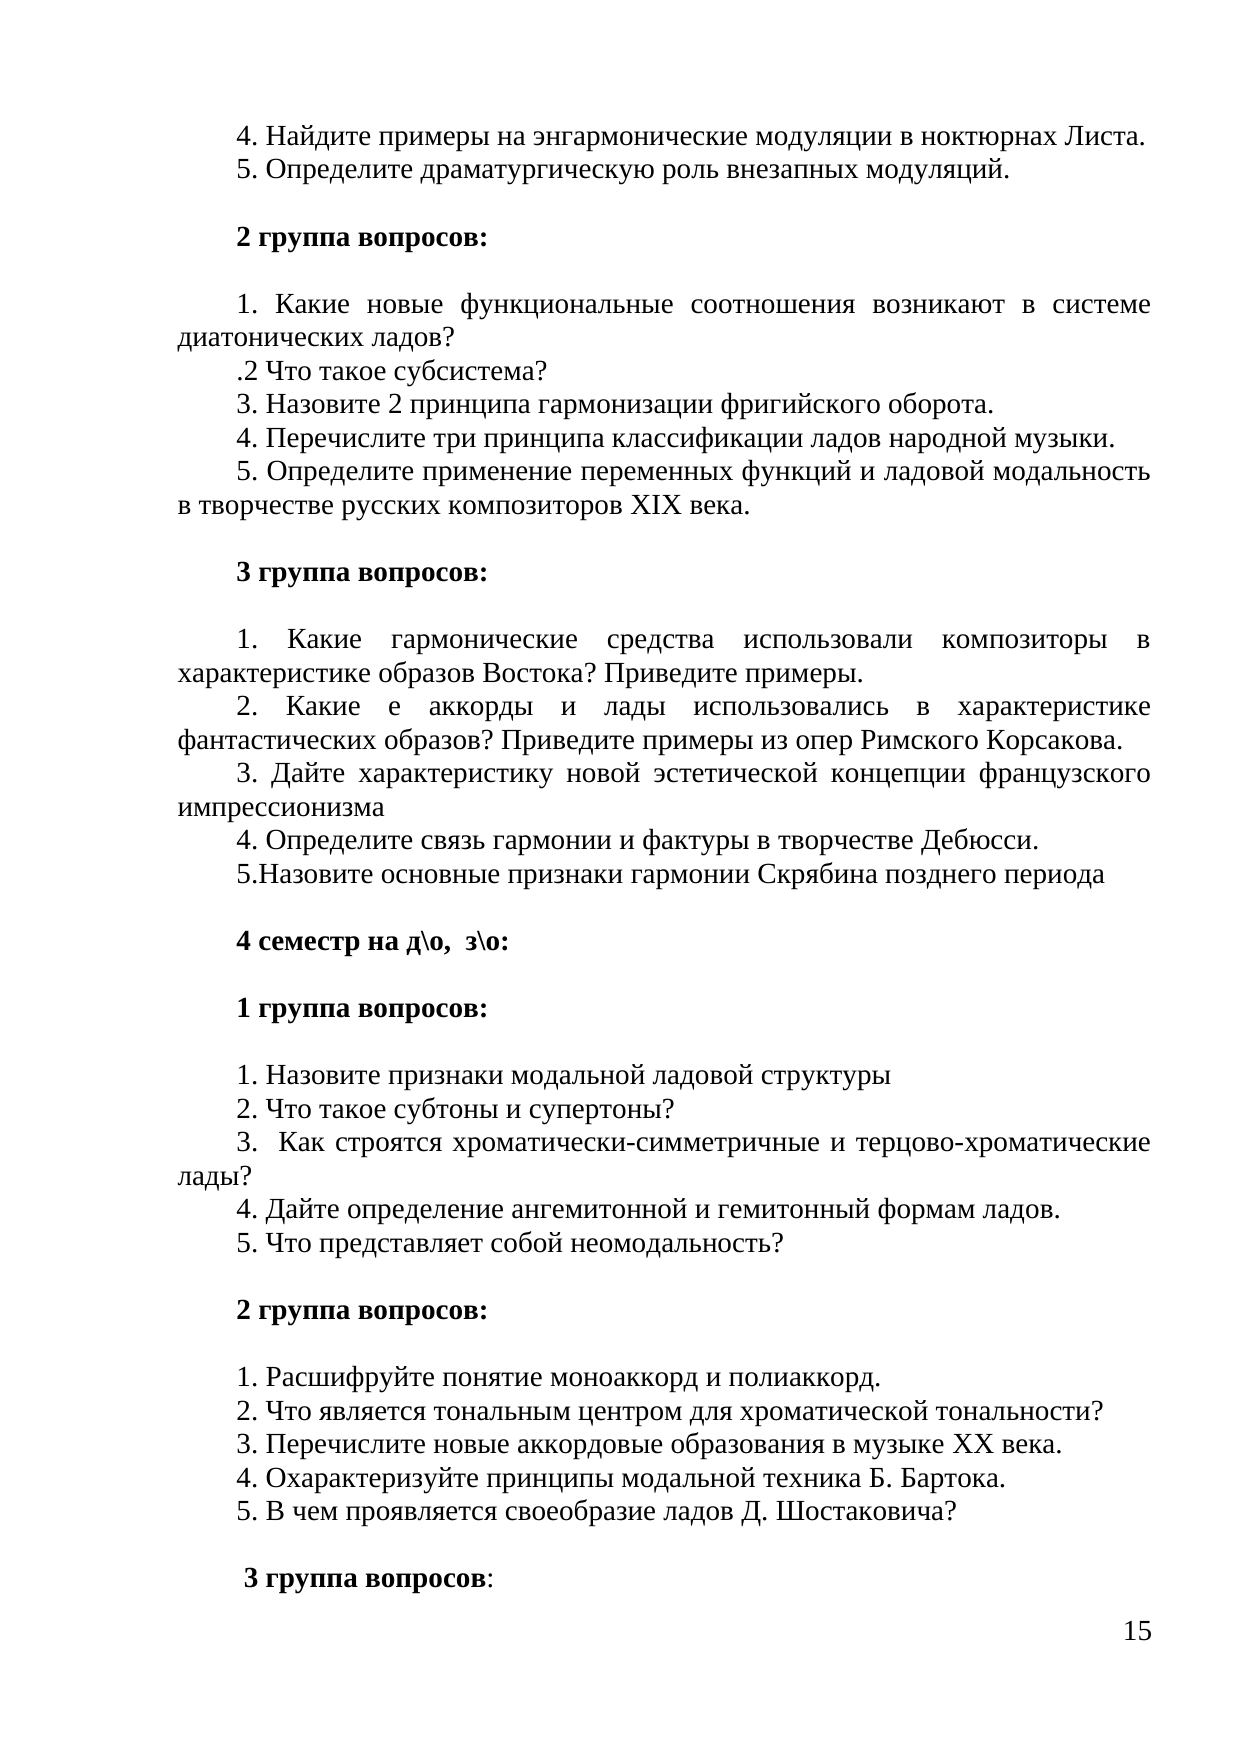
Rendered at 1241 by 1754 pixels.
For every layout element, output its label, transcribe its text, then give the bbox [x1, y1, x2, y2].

text 3. Перечислите новые аккордовые образования в музыке XX века. [177, 1426, 1152, 1460]
text 4. Определите связь гармонии и фактуры в творчестве Дебюсси. [177, 822, 1152, 856]
text 2. Какие е аккорды и лады использовались в характеристике фантастических образов? Приведите примеры из опер Римского Корсакова. [177, 688, 1152, 755]
text 3. Как строятся хроматически-симметричные и терцово-хроматические лады? [177, 1124, 1152, 1191]
text 1. Назовите признаки модальной ладовой структуры [177, 1057, 1152, 1091]
text 5. В чем проявляется своеобразие ладов Д. Шостаковича? [177, 1493, 1152, 1527]
text 1. Какие гармонические средства использовали композиторы в характеристике образов Востока? Приведите примеры. [177, 621, 1152, 688]
text 4. Перечислите три принципа классификации ладов народной музыки. [177, 420, 1152, 453]
text 3. Назовите 2 принципа гармонизации фригийского оборота. [177, 386, 1152, 420]
text 4. Охарактеризуйте принципы модальной техника Б. Бартока. [177, 1460, 1152, 1493]
text 1. Какие новые функциональные соотношения возникают в системе диатонических ладов? [177, 286, 1152, 353]
text 3. Дайте характеристику новой эстетической концепции французского импрессионизма [177, 755, 1152, 822]
text 2. Что такое субтоны и супертоны? [177, 1091, 1152, 1124]
text 5. Определите применение переменных функций и ладовой модальность в творчестве русских композиторов XIX века. [177, 453, 1152, 521]
text 2. Что является тональным центром для хроматической тональности? [177, 1393, 1152, 1426]
text 2 группа вопросов: [177, 1292, 1152, 1326]
text 1. Расшифруйте понятие моноаккорд и полиаккорд. [177, 1359, 1152, 1393]
text 4. Найдите примеры на энгармонические модуляции в ноктюрнах Листа. [177, 118, 1152, 152]
text 4 семестр на д\о, з\о: [177, 923, 1152, 957]
text .2 Что такое субсистема? [177, 353, 1152, 386]
text 5. Что представляет собой неомодальность? [177, 1225, 1152, 1258]
text 3 группа вопросов: [177, 554, 1152, 588]
text 1 группа вопросов: [177, 990, 1152, 1024]
text 5. Определите драматургическую роль внезапных модуляций. [177, 152, 1152, 185]
text 3 группа вопросов: [177, 1560, 1152, 1594]
text 4. Дайте определение ангемитонной и гемитонный формам ладов. [177, 1191, 1152, 1225]
text 5.Назовите основные признаки гармонии Скрябина позднего периода [177, 856, 1152, 889]
text 2 группа вопросов: [177, 219, 1152, 252]
